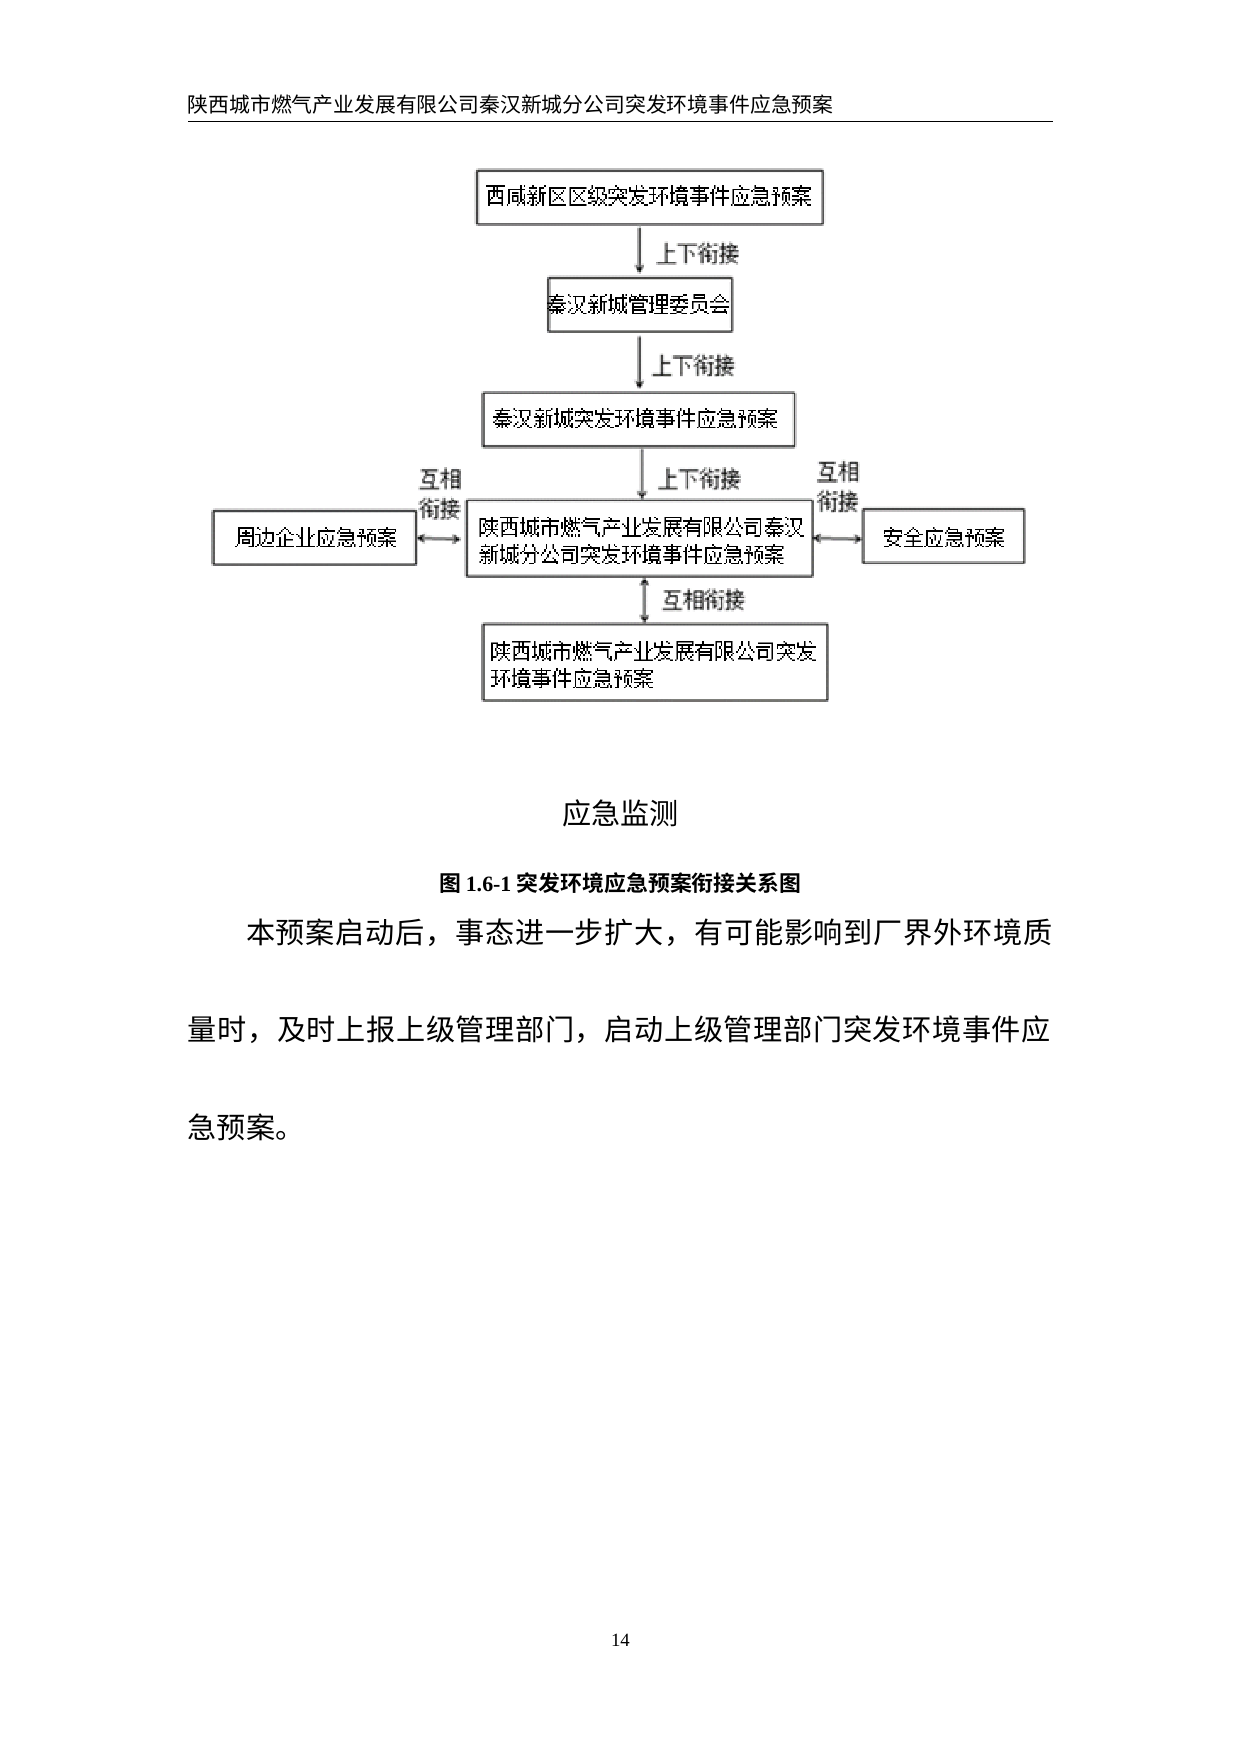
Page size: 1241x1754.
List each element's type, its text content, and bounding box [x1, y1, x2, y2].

text 应急监测 [187, 716, 1053, 844]
text 本预案启动后，事态进一步扩大，有可能影响到厂界外环境质量时，及时上报上级管理部门，启动上级管理部门突发环境事件应急预案。 [187, 898, 1053, 1158]
picture [187, 162, 1053, 716]
text 图1.6-1 突发环境应急预案衔接关系图 [187, 866, 1053, 898]
